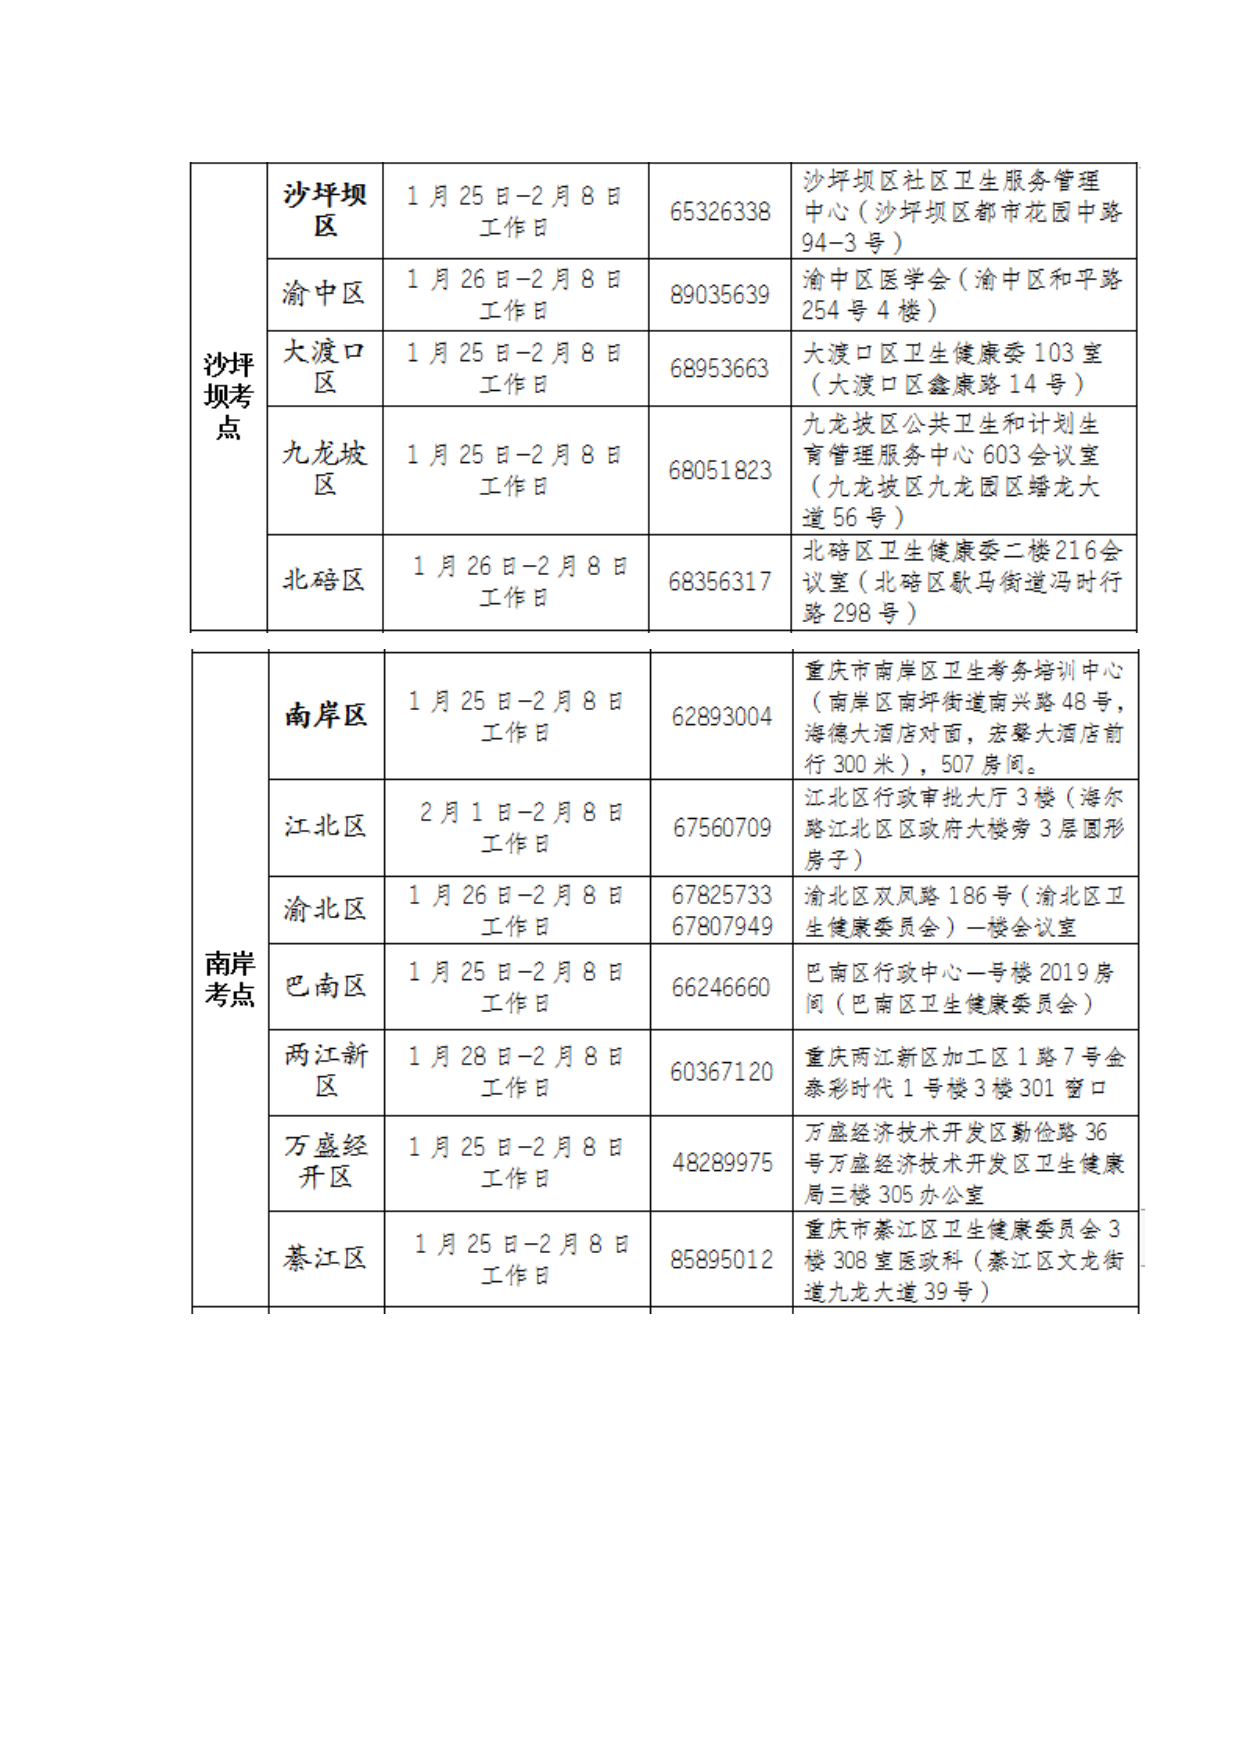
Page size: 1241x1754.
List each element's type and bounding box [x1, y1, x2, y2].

picture [187, 162, 1141, 633]
picture [187, 649, 1146, 1314]
